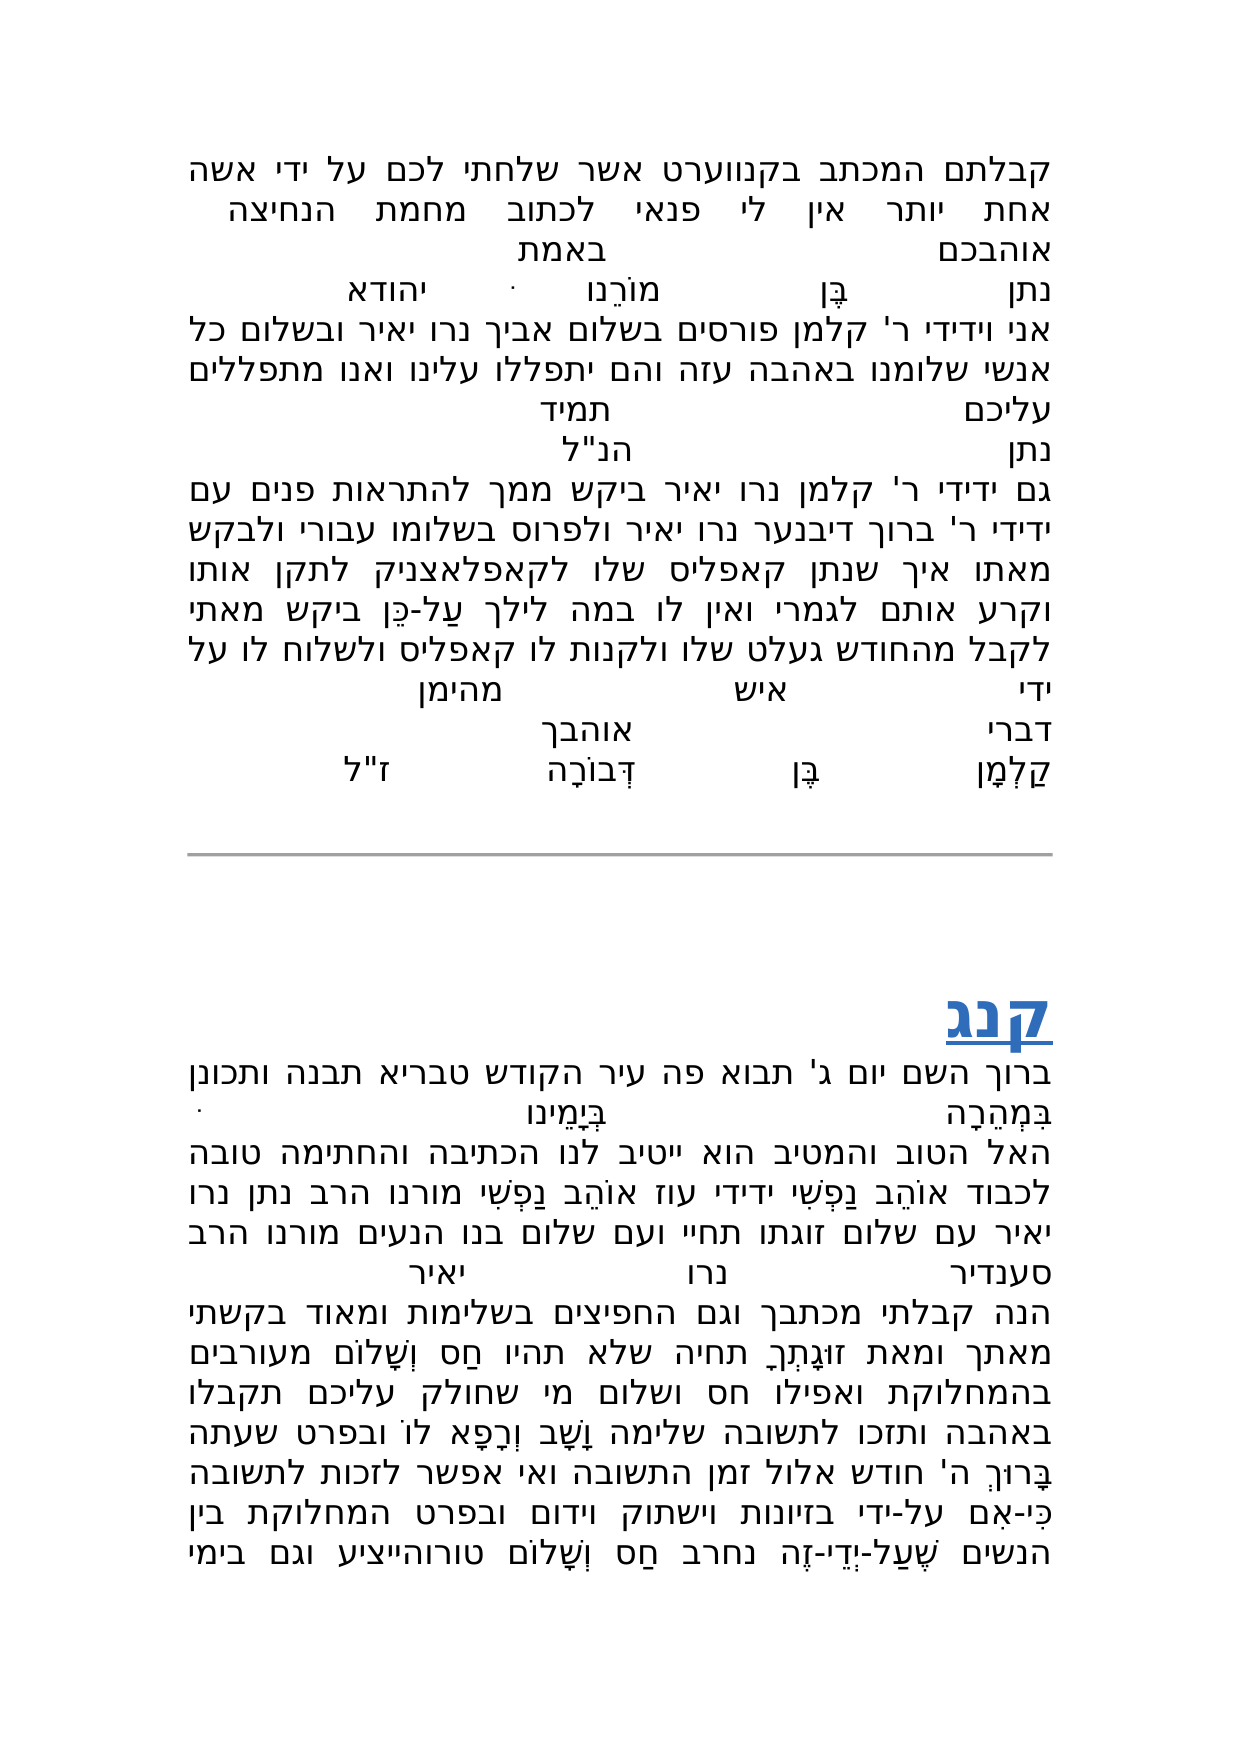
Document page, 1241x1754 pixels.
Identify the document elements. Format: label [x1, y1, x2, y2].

text [187, 150, 1053, 819]
text [187, 976, 1053, 1573]
